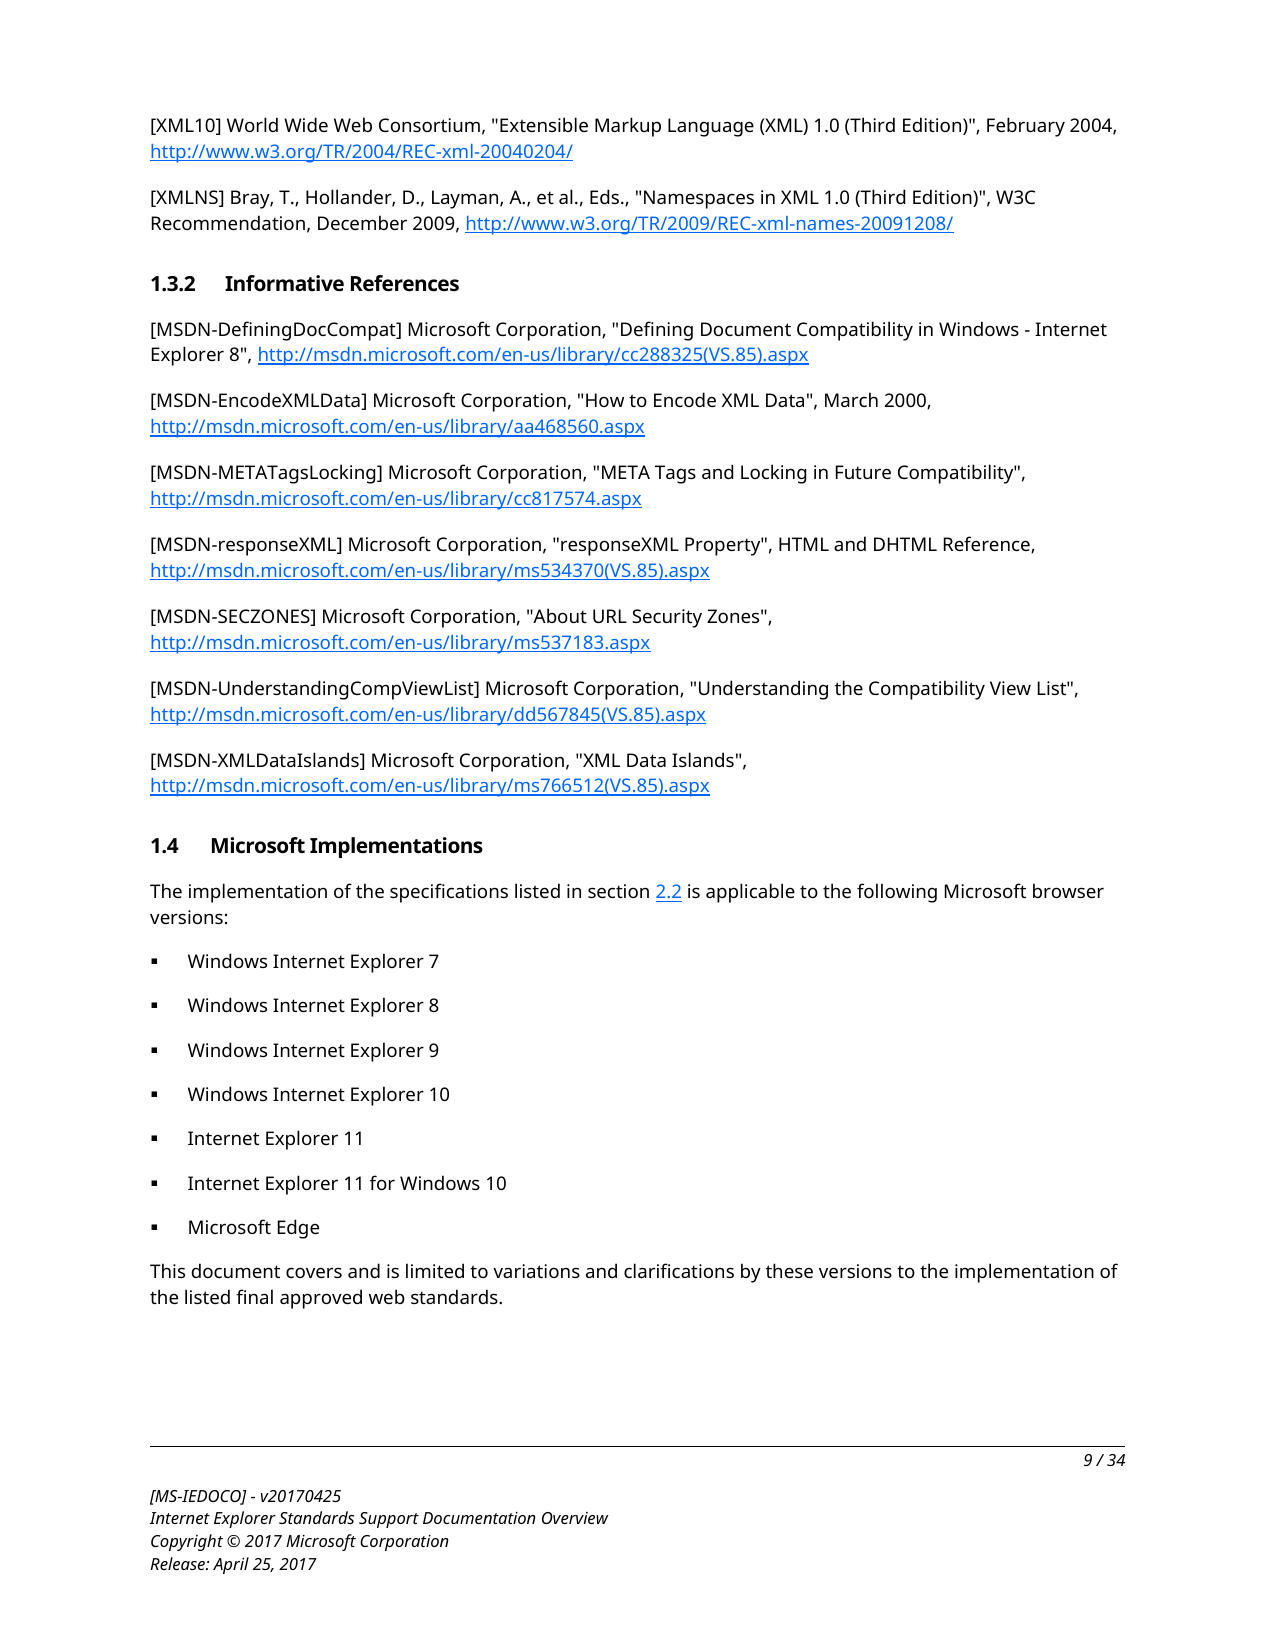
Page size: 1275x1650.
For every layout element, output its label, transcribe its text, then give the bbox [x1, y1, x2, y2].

text [MSDN-METATagsLocking] Microsoft Corporation, "META Tags and Locking in Future Compatibility", http://msdn.microsoft.com/en-us/library/cc817574.aspx [150, 460, 1125, 511]
list Internet Explorer 11 for Windows 10 [150, 1170, 1125, 1195]
text [MSDN-XMLDataIslands] Microsoft Corporation, "XML Data Islands", http://msdn.microsoft.com/en-us/library/ms766512(VS.85).aspx [150, 747, 1125, 798]
text [MSDN-SECZONES] Microsoft Corporation, "About URL Security Zones", http://msdn.microsoft.com/en-us/library/ms537183.aspx [150, 603, 1125, 654]
list Windows Internet Explorer 9 [150, 1037, 1125, 1063]
list Windows Internet Explorer 8 [150, 993, 1125, 1018]
subtitle Informative References [150, 269, 1125, 297]
list Microsoft Edge [150, 1214, 1125, 1240]
subtitle Microsoft Implementations [150, 832, 1125, 860]
text [XMLNS] Bray, T., Hollander, D., Layman, A., et al., Eds., "Namespaces in XML 1.0 (Third Edition)", W3C Recommendation, December 2009, http://www.w3.org/TR/2009/REC-xml-names-20091208/ [150, 184, 1125, 235]
text The implementation of the specifications listed in section 2.2 is applicable to the following Microsoft browser versions: [150, 879, 1125, 930]
text [MSDN-responseXML] Microsoft Corporation, "responseXML Property", HTML and DHTML Reference, http://msdn.microsoft.com/en-us/library/ms534370(VS.85).aspx [150, 532, 1125, 583]
list Windows Internet Explorer 10 [150, 1081, 1125, 1107]
text [XML10] World Wide Web Consortium, "Extensible Markup Language (XML) 1.0 (Third Edition)", February 2004, http://www.w3.org/TR/2004/REC-xml-20040204/ [150, 112, 1125, 163]
list Windows Internet Explorer 7 [150, 948, 1125, 974]
text [MSDN-UnderstandingCompViewList] Microsoft Corporation, "Understanding the Compatibility View List", http://msdn.microsoft.com/en-us/library/dd567845(VS.85).aspx [150, 675, 1125, 726]
text This document covers and is limited to variations and clarifications by these versions to the implementation of the listed final approved web standards. [150, 1258, 1125, 1309]
text [MSDN-DefiningDocCompat] Microsoft Corporation, "Defining Document Compatibility in Windows - Internet Explorer 8", http://msdn.microsoft.com/en-us/library/cc288325(VS.85).aspx [150, 316, 1125, 367]
list Internet Explorer 11 [150, 1126, 1125, 1151]
text [MSDN-EncodeXMLData] Microsoft Corporation, "How to Encode XML Data", March 2000, http://msdn.microsoft.com/en-us/library/aa468560.aspx [150, 388, 1125, 439]
